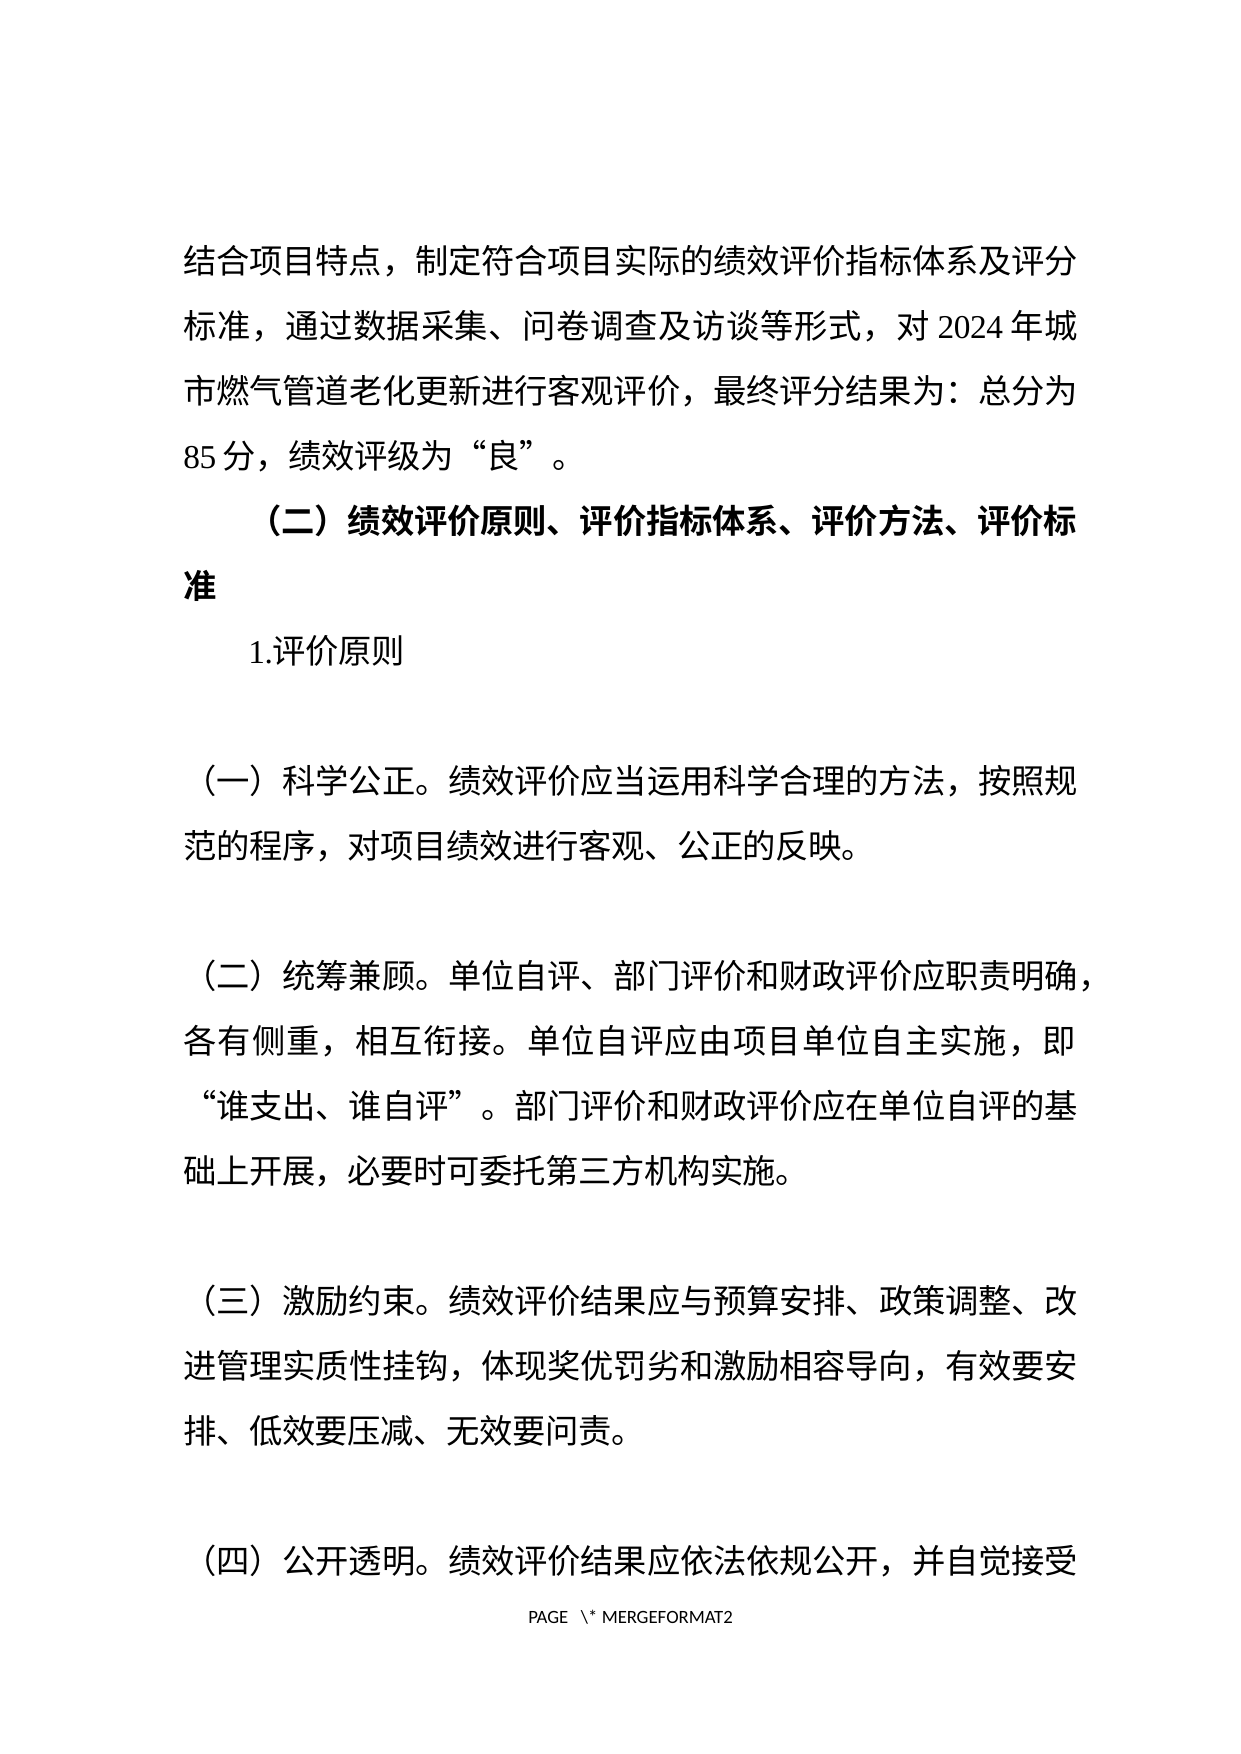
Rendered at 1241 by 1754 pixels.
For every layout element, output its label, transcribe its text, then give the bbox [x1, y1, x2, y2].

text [183, 617, 1078, 1592]
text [183, 162, 1078, 487]
text （二）绩效评价原则、评价指标体系、评价方法、评价标准 [183, 487, 1078, 617]
